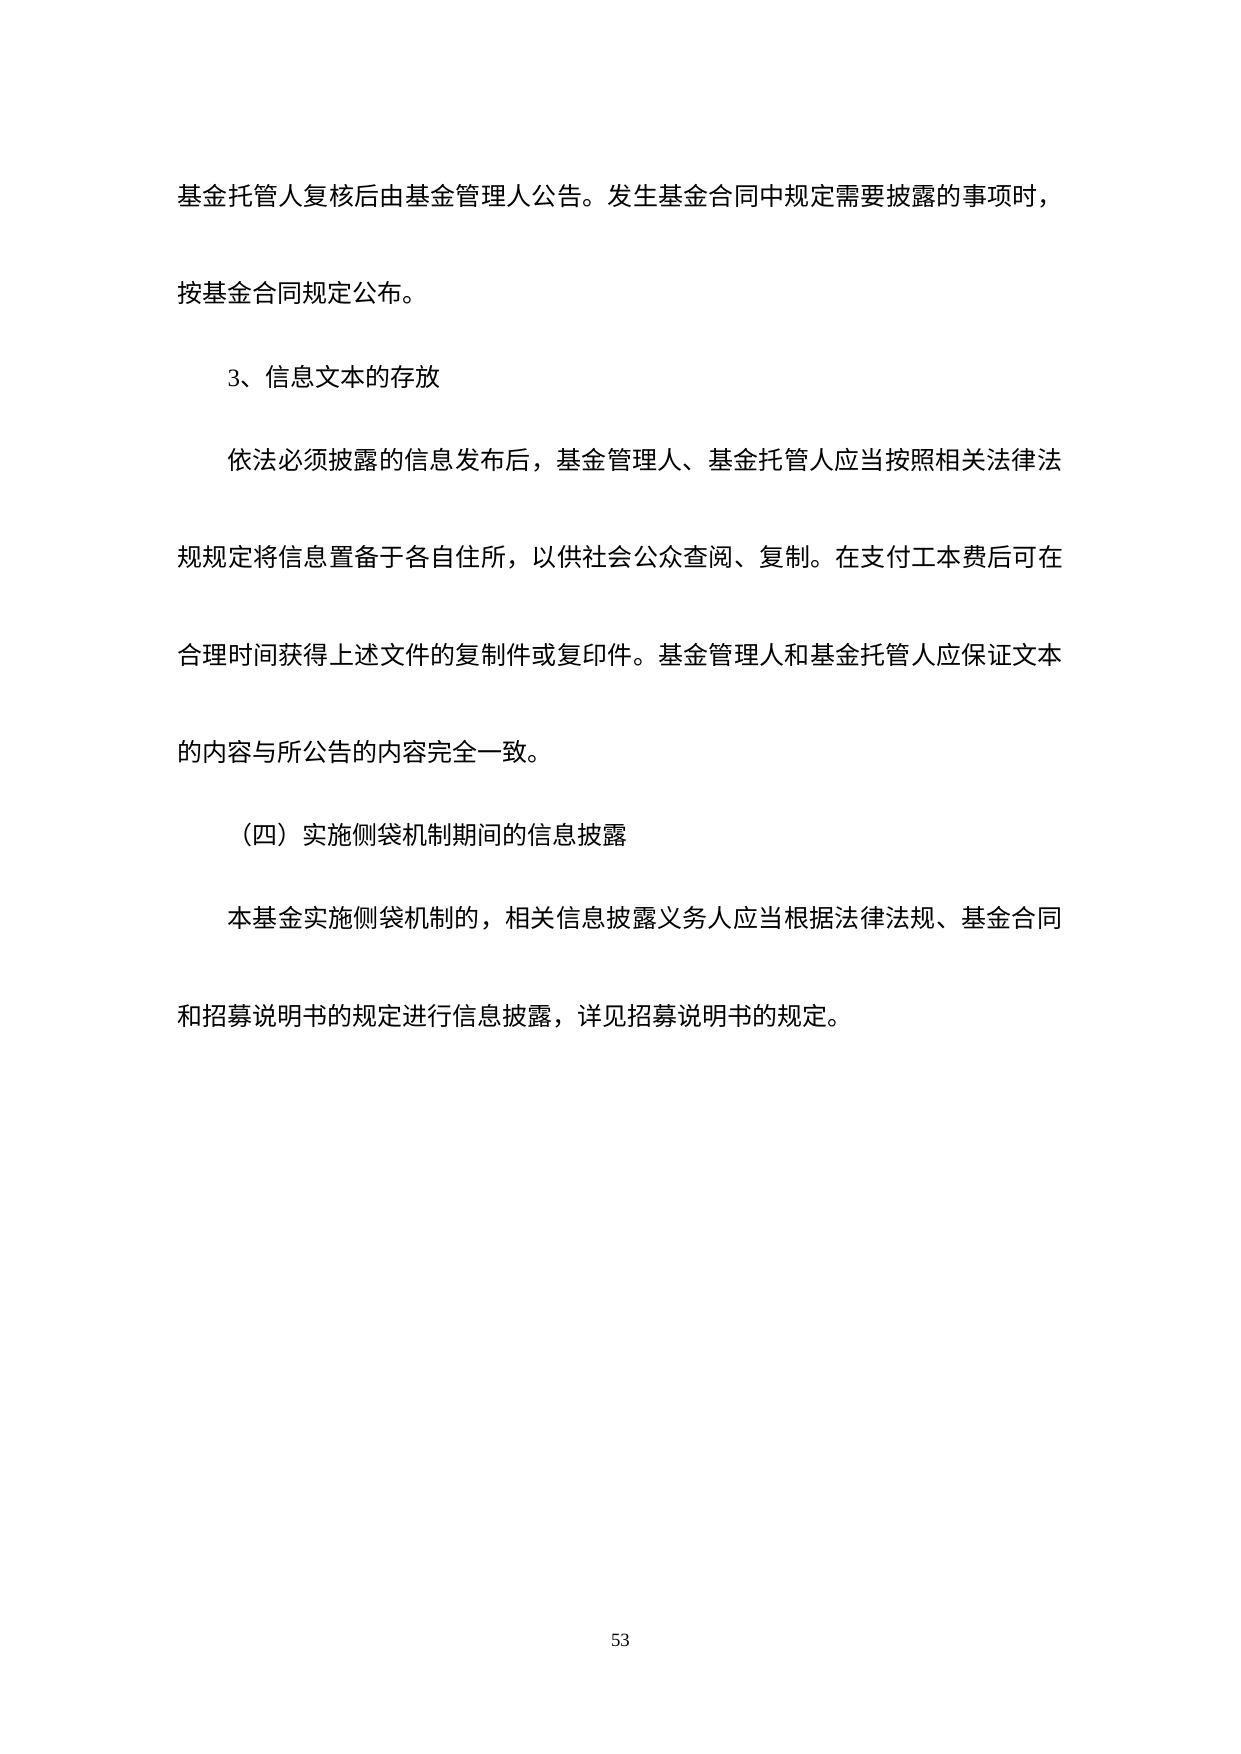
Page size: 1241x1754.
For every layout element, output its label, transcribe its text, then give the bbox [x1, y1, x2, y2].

text 3、信息文本的存放 [177, 343, 1063, 408]
text 依法必须披露的信息发布后，基金管理人、基金托管人应当按照相关法律法规规定将信息置备于各自住所，以供社会公众查阅、复制。在支付工本费后可在合理时间获得上述文件的复制件或复印件。基金管理人和基金托管人应保证文本的内容与所公告的内容完全一致。 [177, 426, 1063, 783]
text （四）实施侧袋机制期间的信息披露 [177, 801, 1063, 866]
text 本基金实施侧袋机制的，相关信息披露义务人应当根据法律法规、基金合同和招募说明书的规定进行信息披露，详见招募说明书的规定。 [177, 884, 1063, 1047]
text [177, 162, 1063, 324]
